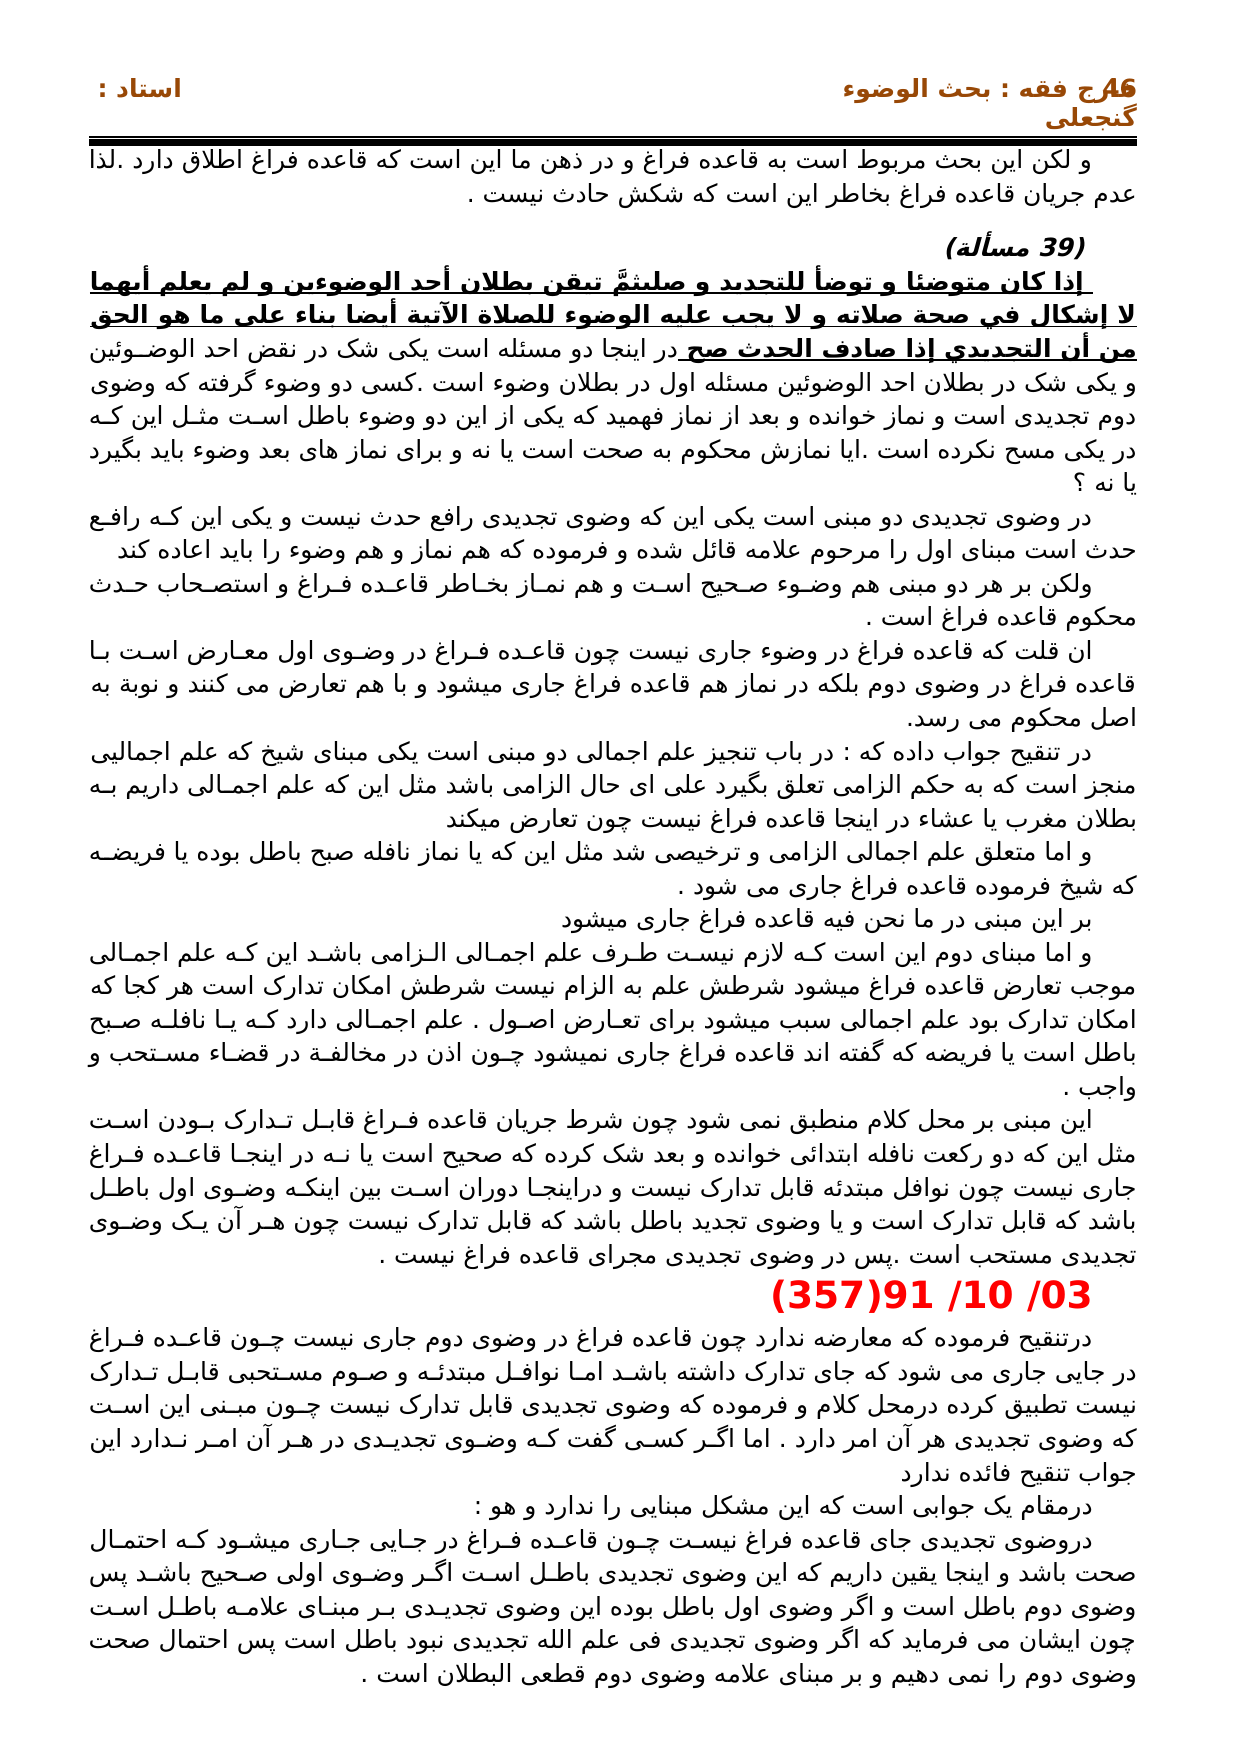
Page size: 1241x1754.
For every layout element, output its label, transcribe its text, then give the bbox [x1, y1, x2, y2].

text دروضوی تجدیدی جای قاعده فراغ نیست چون قاعده فراغ در جایی جاری میشود که احتمال صحت باشد و اینجا یقین داریم که این وضوی تجدیدی باطل است اگر وضوی اولی صحیح باشد پس وضوی دوم باطل است و اگر وضوی اول باطل بوده این وضوی تجدیدی بر مبنای علامه باطل است چون ایشان می فرماید که اگر وضوی تجدیدی فی علم الله تجدیدی نبود باطل است پس احتمال صحت وضوی دوم را نمی دهیم و بر مبنای علامه وضوی دوم قطعی البطلان است . [89, 1525, 1137, 1688]
text در تنقیح جواب داده که : در باب تنجیز علم اجمالی دو مبنی است یکی مبنای شیخ که علم اجمالیی منجز است که به حکم الزامی تعلق بگیرد علی ای حال الزامی باشد مثل این که علم اجمالی داریم به بطلان مغرب یا عشاء در اینجا قاعده فراغ نیست چون تعارض میکند [89, 737, 1137, 833]
text 03/ 10/ 91(357) [89, 1273, 1137, 1317]
text درمقام یک جوابی است که این مشکل مبنایی را ندارد و هو : [89, 1491, 1137, 1520]
text و اما مبنای دوم این است که لازم نیست طرف علم اجمالی الزامی باشد این که علم اجمالی موجب تعارض قاعده فراغ میشود شرطش علم به الزام نیست شرطش امکان تدارک است هر کجا که امکان تدارک بود علم اجمالی سبب میشود برای تعارض اصول . علم اجمالی دارد که یا نافله صبح باطل است یا فریضه که گفته اند قاعده فراغ جاری نمیشود چون اذن در مخالفة در قضاء مستحب و واجب . [89, 938, 1137, 1101]
text ان قلت که قاعده فراغ در وضوء جاری نیست چون قاعده فراغ در وضوی اول معارض است با قاعده فراغ در وضوی دوم بلکه در نماز هم قاعده فراغ جاری میشود و با هم تعارض می کنند و نوبة به اصل محکوم می رسد. [89, 636, 1137, 732]
text (39 مسألة) [89, 234, 1137, 263]
text إذا كان متوضئا و توضأ للتجديد و صلى‏ثمَّ تيقن بطلان أحد الوضوءين و لم يعلم أيهما لا إشكال في صحة صلاته و لا يجب عليه الوضوء للصلاة الآتية أيضا بناء على ما هو الحق من أن التجديدي إذا صادف الحدث صح در اینجا دو مسئله است یکی شک در نقض احد الوضوئین و یکی شک در بطلان احد الوضوئین مسئله اول در بطلان وضوء است .کسی دو وضوء گرفته که وضوی دوم تجدیدی است و نماز خوانده و بعد از نماز فهمید که یکی از این دو وضوء باطل است مثل این که در یکی مسح نکرده است .ایا نمازش محکوم به صحت است یا نه و برای نماز های بعد وضوء باید بگیرد یا نه ؟ [89, 267, 1137, 498]
text بر این مبنی در ما نحن فیه قاعده فراغ جاری میشود [89, 904, 1137, 934]
text این مبنی بر محل کلام منطبق نمی شود چون شرط جریان قاعده فراغ قابل تدارک بودن است مثل این که دو رکعت نافله ابتدائی خوانده و بعد شک کرده که صحیح است یا نه در اینجا قاعده فراغ جاری نیست چون نوافل مبتدئه قابل تدارک نیست و دراینجا دوران است بین اینکه وضوی اول باطل باشد که قابل تدارک است و یا وضوی تجدید باطل باشد که قابل تدارک نیست چون هر آن یک وضوی تجدیدی مستحب است .پس در وضوی تجدیدی مجرای قاعده فراغ نیست . [89, 1106, 1137, 1269]
text ولکن بر هر دو مبنی هم وضوء صحیح است و هم نماز بخاطر قاعده فراغ و استصحاب حدث محکوم قاعده فراغ است . [89, 569, 1137, 632]
text در وضوی تجدیدی دو مبنی است یکی این که وضوی تجدیدی رافع حدث نیست و یکی این که رافع حدث است مبنای اول را مرحوم علامه قائل شده و فرموده که هم نماز و هم وضوء را باید اعاده کند [89, 502, 1137, 565]
text درتنقیح فرموده که معارضه ندارد چون قاعده فراغ در وضوی دوم جاری نیست چون قاعده فراغ در جایی جاری می شود که جای تدارک داشته باشد اما نوافل مبتدئه و صوم مستحبی قابل تدارک نیست تطبیق کرده درمحل کلام و فرموده که وضوی تجدیدی قابل تدارک نیست چون مبنی این است که وضوی تجدیدی هر آن امر دارد . اما اگر کسی گفت که وضوی تجدیدی در هر آن امر ندارد این جواب تنقیح فائده ندارد [89, 1323, 1137, 1487]
text و اما متعلق علم اجمالی الزامی و ترخیصی شد مثل این که یا نماز نافله صبح باطل بوده یا فریضه که شیخ فرموده قاعده فراغ جاری می شود . [89, 837, 1137, 900]
text و لکن این بحث مربوط است به قاعده فراغ و در ذهن ما این است که قاعده فراغ اطلاق دارد .لذا عدم جریان قاعده فراغ بخاطر این است که شکش حادث نیست . [89, 146, 1137, 208]
